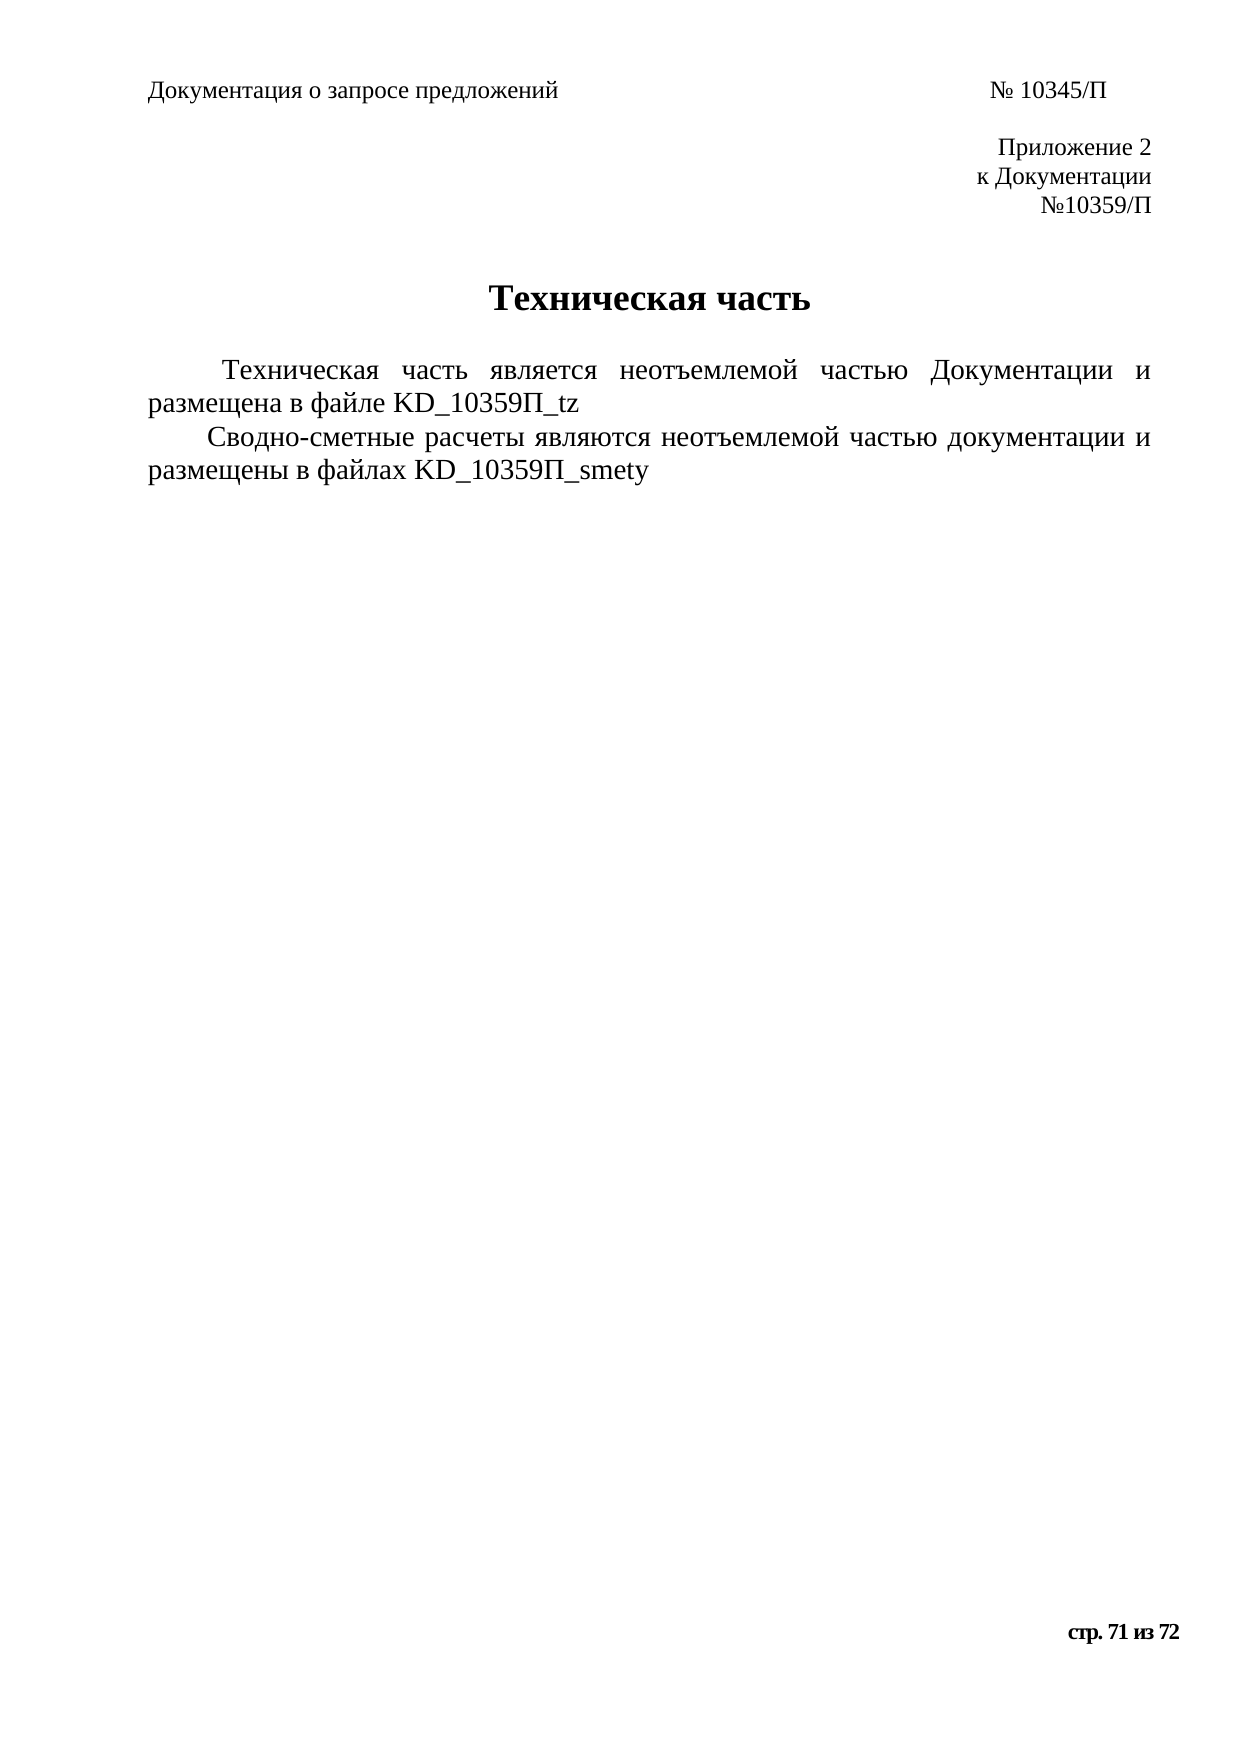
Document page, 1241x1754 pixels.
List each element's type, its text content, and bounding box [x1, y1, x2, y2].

list к Документации №10359/П [223, 161, 1152, 219]
text Техническая часть [148, 275, 1152, 318]
text Техническая часть является неотъемлемой частью Документации и размещена в файле KD_10359П_tz [148, 352, 1152, 419]
subtitle Приложение 2 [148, 132, 1152, 161]
text Сводно-сметные расчеты являются неотъемлемой частью документации и размещены в файлах KD_10359П_smetу [148, 419, 1152, 486]
